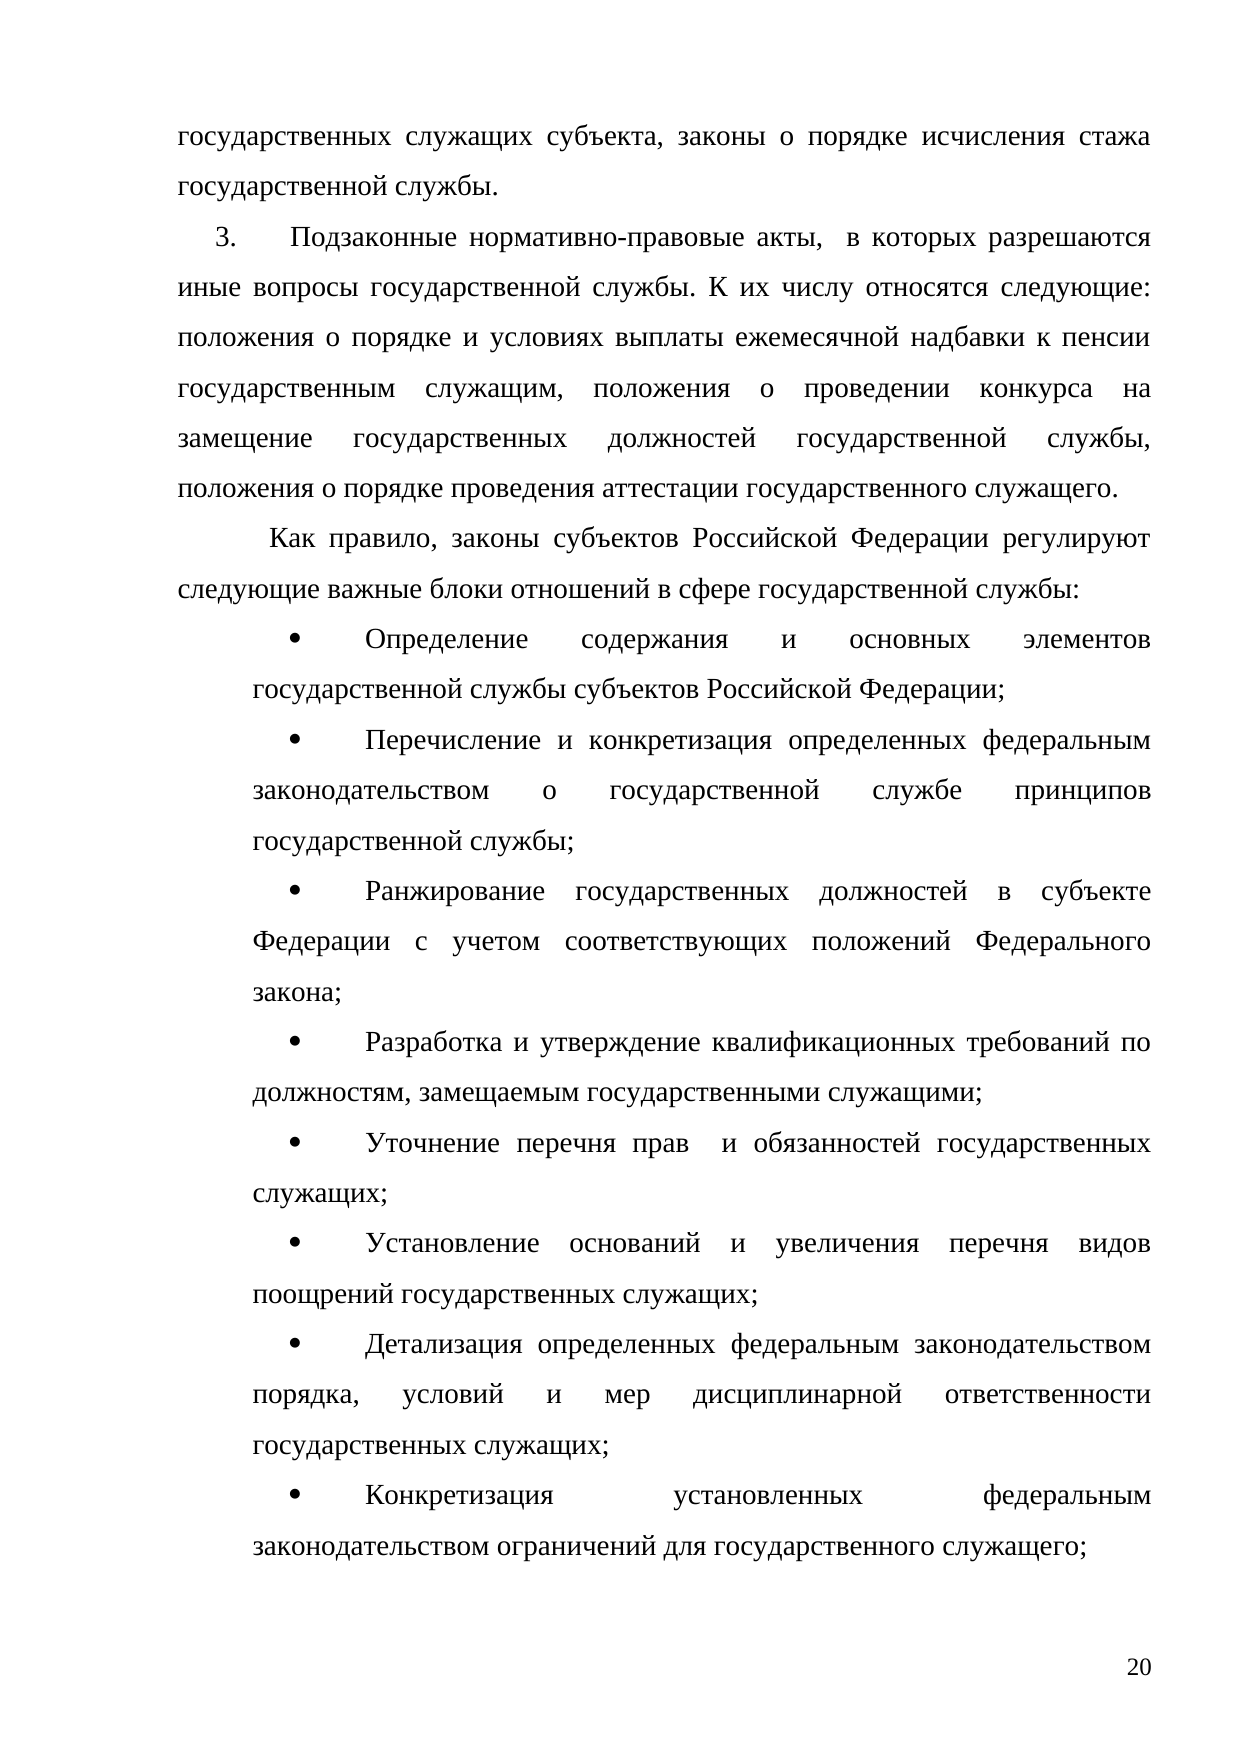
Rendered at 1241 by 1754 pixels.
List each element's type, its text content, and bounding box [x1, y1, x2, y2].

list Определение содержания и основных элементов государственной службы субъектов Российской Федерации; [252, 621, 1152, 705]
list Перечисление и конкретизация определенных федеральным законодательством о государственной службе принципов государственной службы; [252, 722, 1152, 856]
list Уточнение перечня прав и обязанностей государственных служащих; [252, 1125, 1152, 1209]
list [177, 118, 1152, 202]
text Как правило, законы субъектов Российской Федерации регулируют следующие важные блоки отношений в сфере государственной службы: [177, 521, 1152, 604]
list Конкретизация установленных федеральным законодательством ограничений для государственного служащего; [252, 1477, 1152, 1561]
list Детализация определенных федеральным законодательством порядка, условий и мер дисциплинарной ответственности государственных служащих; [252, 1326, 1152, 1461]
list Установление оснований и увеличения перечня видов поощрений государственных служащих; [252, 1226, 1152, 1309]
list Ранжирование государственных должностей в субъекте Федерации с учетом соответствующих положений Федерального закона; [252, 873, 1152, 1007]
list Разработка и утверждение квалификационных требований по должностям, замещаемым государственными служащими; [252, 1024, 1152, 1108]
list Подзаконные нормативно-правовые акты, в которых разрешаются иные вопросы государственной службы. К их числу относятся следующие: положения о порядке и условиях выплаты ежемесячной надбавки к пенсии государственным служащим, положения о проведении конкурса на замещение государственных должностей государственной службы, положения о порядке проведения аттестации государственного служащего. [177, 219, 1152, 504]
